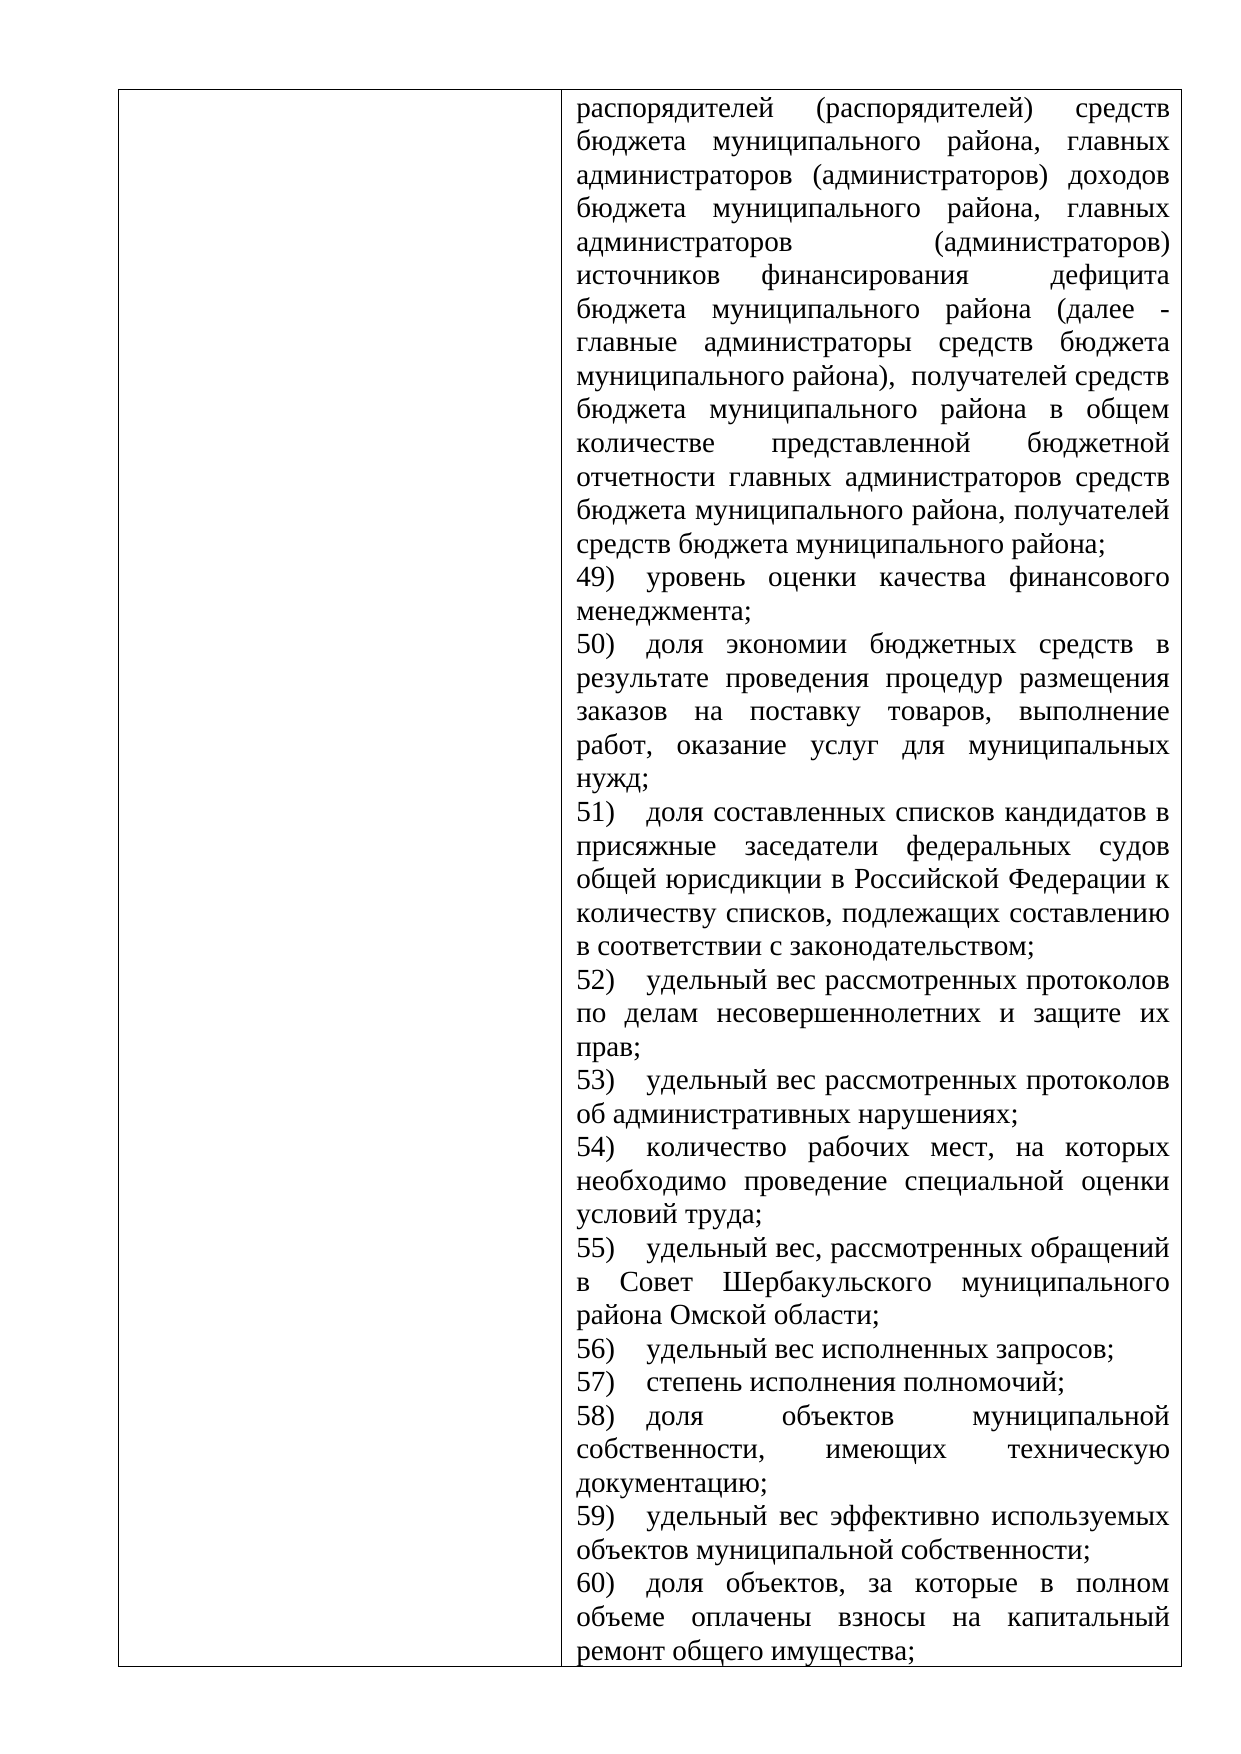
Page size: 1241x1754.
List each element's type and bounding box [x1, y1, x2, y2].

table_cell [562, 90, 1181, 1666]
table_cell [119, 90, 561, 1666]
